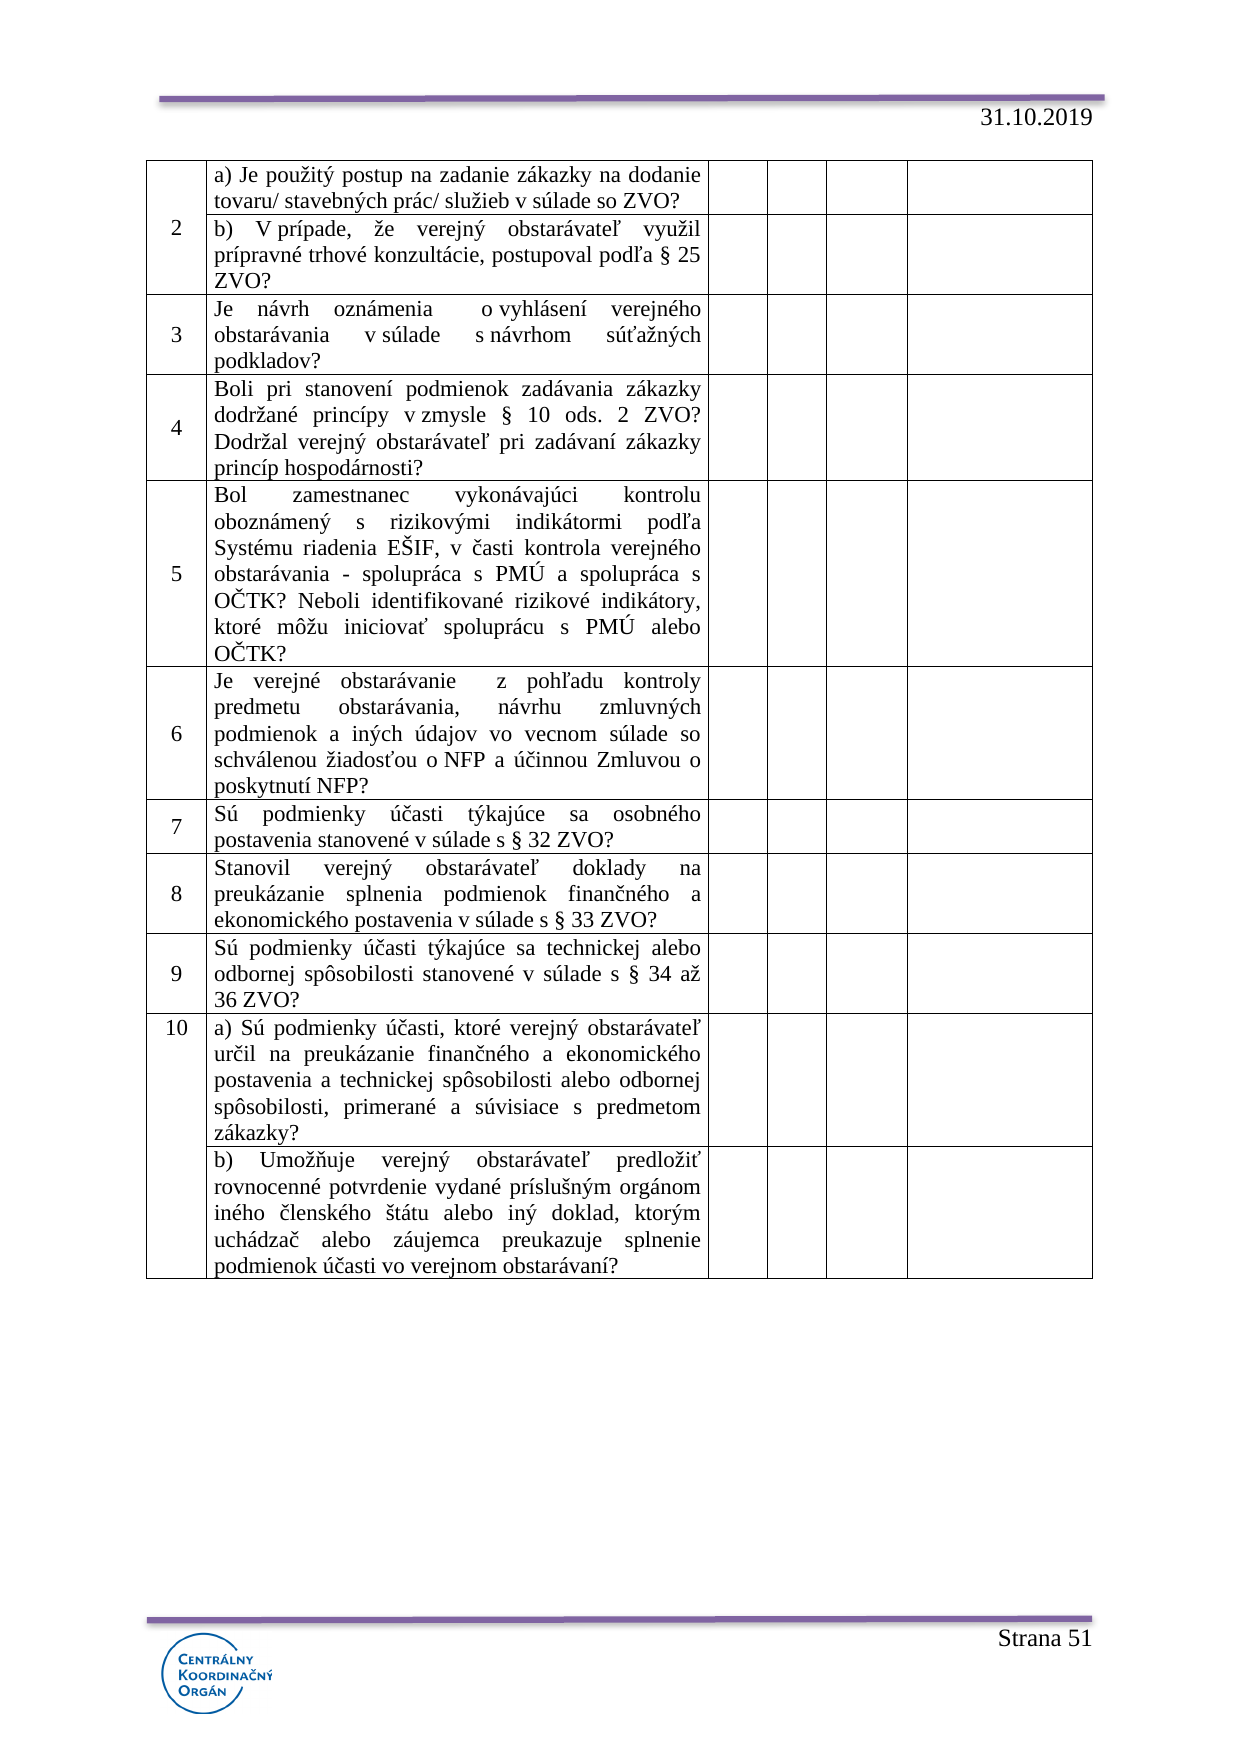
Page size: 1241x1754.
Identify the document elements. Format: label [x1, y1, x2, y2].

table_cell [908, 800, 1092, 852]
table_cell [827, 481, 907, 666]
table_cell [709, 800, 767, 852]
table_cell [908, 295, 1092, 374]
picture [159, 1631, 272, 1713]
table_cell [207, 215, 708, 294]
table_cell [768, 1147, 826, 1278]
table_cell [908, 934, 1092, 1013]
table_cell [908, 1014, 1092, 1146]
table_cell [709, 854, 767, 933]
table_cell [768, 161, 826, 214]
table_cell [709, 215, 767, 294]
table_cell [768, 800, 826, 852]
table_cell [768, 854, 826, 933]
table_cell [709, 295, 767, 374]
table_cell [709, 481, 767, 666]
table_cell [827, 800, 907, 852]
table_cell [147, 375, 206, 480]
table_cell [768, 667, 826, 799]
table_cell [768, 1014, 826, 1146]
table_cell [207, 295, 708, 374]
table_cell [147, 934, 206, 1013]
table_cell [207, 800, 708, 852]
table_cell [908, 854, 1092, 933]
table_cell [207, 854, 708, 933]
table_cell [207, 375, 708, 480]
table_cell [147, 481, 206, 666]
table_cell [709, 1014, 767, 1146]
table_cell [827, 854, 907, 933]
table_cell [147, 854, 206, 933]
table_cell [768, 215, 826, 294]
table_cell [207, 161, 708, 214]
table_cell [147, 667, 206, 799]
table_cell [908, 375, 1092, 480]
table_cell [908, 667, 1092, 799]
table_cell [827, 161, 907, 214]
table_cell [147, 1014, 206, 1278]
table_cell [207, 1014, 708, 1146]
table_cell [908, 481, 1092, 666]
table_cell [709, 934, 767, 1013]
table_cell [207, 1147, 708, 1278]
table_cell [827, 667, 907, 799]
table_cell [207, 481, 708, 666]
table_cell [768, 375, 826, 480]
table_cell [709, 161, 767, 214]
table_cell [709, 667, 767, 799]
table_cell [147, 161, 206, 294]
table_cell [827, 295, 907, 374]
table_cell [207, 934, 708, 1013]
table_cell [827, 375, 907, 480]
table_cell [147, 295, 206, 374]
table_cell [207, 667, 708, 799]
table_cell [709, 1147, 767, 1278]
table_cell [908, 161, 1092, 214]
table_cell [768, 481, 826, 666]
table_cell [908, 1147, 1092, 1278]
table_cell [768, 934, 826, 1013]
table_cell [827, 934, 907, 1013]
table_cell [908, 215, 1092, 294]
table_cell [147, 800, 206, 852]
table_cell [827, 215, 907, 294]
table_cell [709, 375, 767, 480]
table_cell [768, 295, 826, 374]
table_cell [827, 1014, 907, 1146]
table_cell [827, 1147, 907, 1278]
